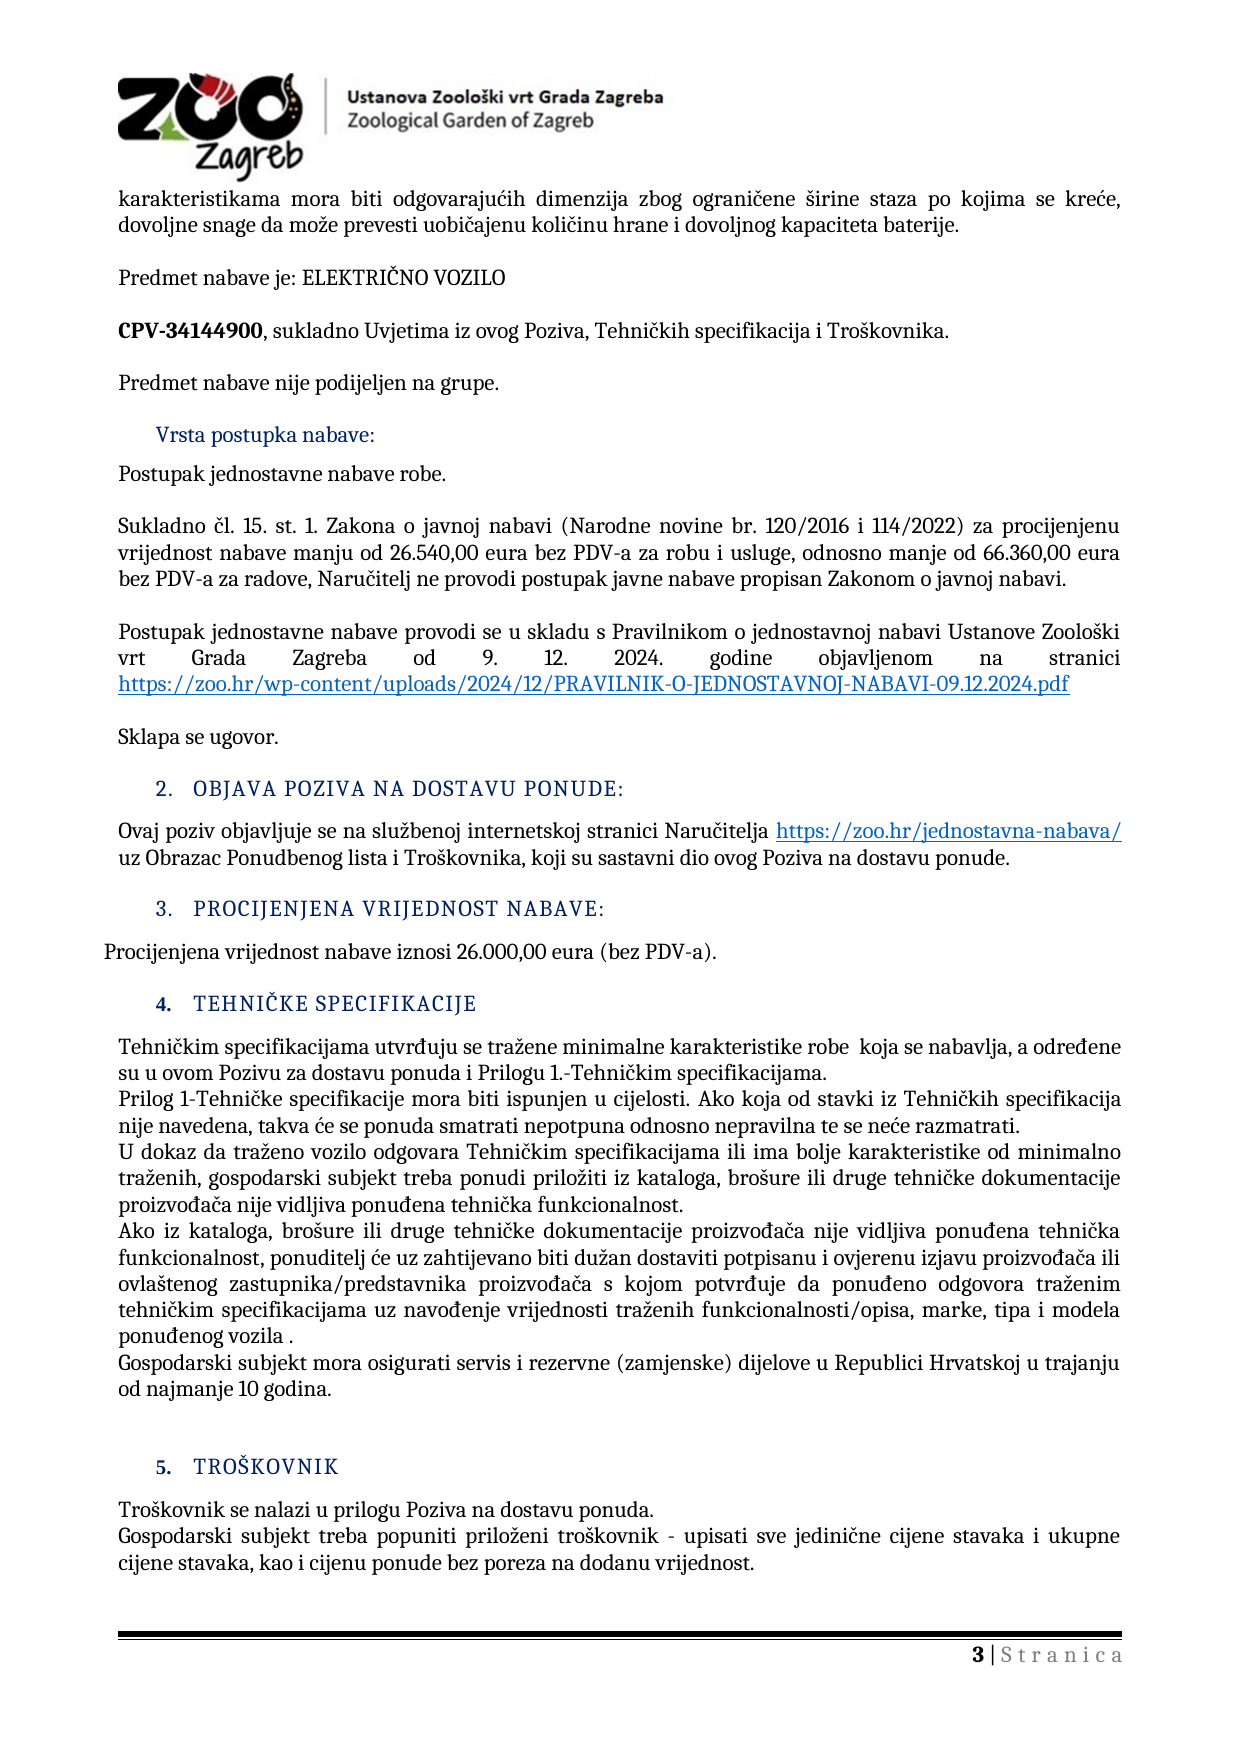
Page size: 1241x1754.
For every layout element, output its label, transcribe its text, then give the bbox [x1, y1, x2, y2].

text Gospodarski subjekt mora osigurati servis i rezervne (zamjenske) dijelove u Republici Hrvatskoj u trajanju od najmanje 10 godina. [118, 1350, 1122, 1402]
text Predmet nabave je: ELEKTRIČNO VOZILO [118, 265, 1122, 291]
text Tehničkim specifikacijama utvrđuju se tražene minimalne karakteristike robe koja se nabavlja, a određene su u ovom Pozivu za dostavu ponuda i Prilogu 1.-Tehničkim specifikacijama. [118, 1033, 1122, 1086]
subtitle OBJAVA POZIVA NA DOSTAVU PONUDE: [156, 775, 1122, 802]
text Procijenjena vrijednost nabave iznosi 26.000,00 eura (bez PDV-a). [103, 939, 1122, 965]
text Ako iz kataloga, brošure ili druge tehničke dokumentacije proizvođača nije vidljiva ponuđena tehnička funkcionalnost, ponuditelj će uz zahtijevano biti dužan dostaviti potpisanu i ovjerenu izjavu proizvođača ili ovlaštenog zastupnika/predstavnika proizvođača s kojom potvrđuje da ponuđeno odgovora traženim tehničkim specifikacijama uz navođenje vrijednosti traženih funkcionalnosti/opisa, marke, tipa i modela ponuđenog vozila . [118, 1218, 1122, 1350]
picture [118, 73, 694, 186]
subtitle Vrsta postupka nabave: [156, 422, 1122, 448]
text U dokaz da traženo vozilo odgovara Tehničkim specifikacijama ili ima bolje karakteristike od minimalno traženih, gospodarski subjekt treba ponudi priložiti iz kataloga, brošure ili druge tehničke dokumentacije proizvođača nije vidljiva ponuđena tehnička funkcionalnost. [118, 1139, 1122, 1218]
subtitle PROCIJENJENA VRIJEDNOST NABAVE: [156, 896, 1122, 922]
text Sklapa se ugovor. [118, 724, 1122, 750]
text Sukladno čl. 15. st. 1. Zakona o javnoj nabavi (Narodne novine br. 120/2016 i 114/2022) za procijenjenu vrijednost nabave manju od 26.540,00 eura bez PDV-a za robu i usluge, odnosno manje od 66.360,00 eura bez PDV-a za radove, Naručitelj ne provodi postupak javne nabave propisan Zakonom o javnoj nabavi. [118, 513, 1122, 592]
text Postupak jednostavne nabave provodi se u skladu s Pravilnikom o jednostavnoj nabavi Ustanove Zoološki vrt Grada Zagreba od 9. 12. 2024. godine objavljenom na stranici https://zoo.hr/wp-content/uploads/2024/12/PRAVILNIK-O-JEDNOSTAVNOJ-NABAVI-09.12.2024.pdf [118, 618, 1122, 698]
text CPV-34144900, sukladno Uvjetima iz ovog Poziva, Tehničkih specifikacija i Troškovnika. [118, 317, 1122, 344]
text Postupak jednostavne nabave robe. [118, 460, 1122, 487]
subtitle TEHNIČKE SPECIFIKACIJE [156, 990, 1122, 1017]
subtitle TROŠKOVNIK [156, 1454, 1122, 1480]
text Ovaj poziv objavljuje se na službenoj internetskoj stranici Naručitelja https://zoo.hr/jednostavna-nabava/ uz Obrazac Ponudbenog lista i Troškovnika, koji su sastavni dio ovog Poziva na dostavu ponude. [118, 818, 1122, 871]
text Troškovnik se nalazi u prilogu Poziva na dostavu ponuda. [118, 1497, 1122, 1523]
text Gospodarski subjekt treba popuniti priloženi troškovnik - upisati sve jedinične cijene stavaka i ukupne cijene stavaka, kao i cijenu ponude bez poreza na dodanu vrijednost. [118, 1523, 1122, 1576]
text Predmet nabave nije podijeljen na grupe. [118, 370, 1122, 397]
text Prilog 1-Tehničke specifikacije mora biti ispunjen u cijelosti. Ako koja od stavki iz Tehničkih specifikacija nije navedena, takva će se ponuda smatrati nepotpuna odnosno nepravilna te se neće razmatrati. [118, 1086, 1122, 1139]
